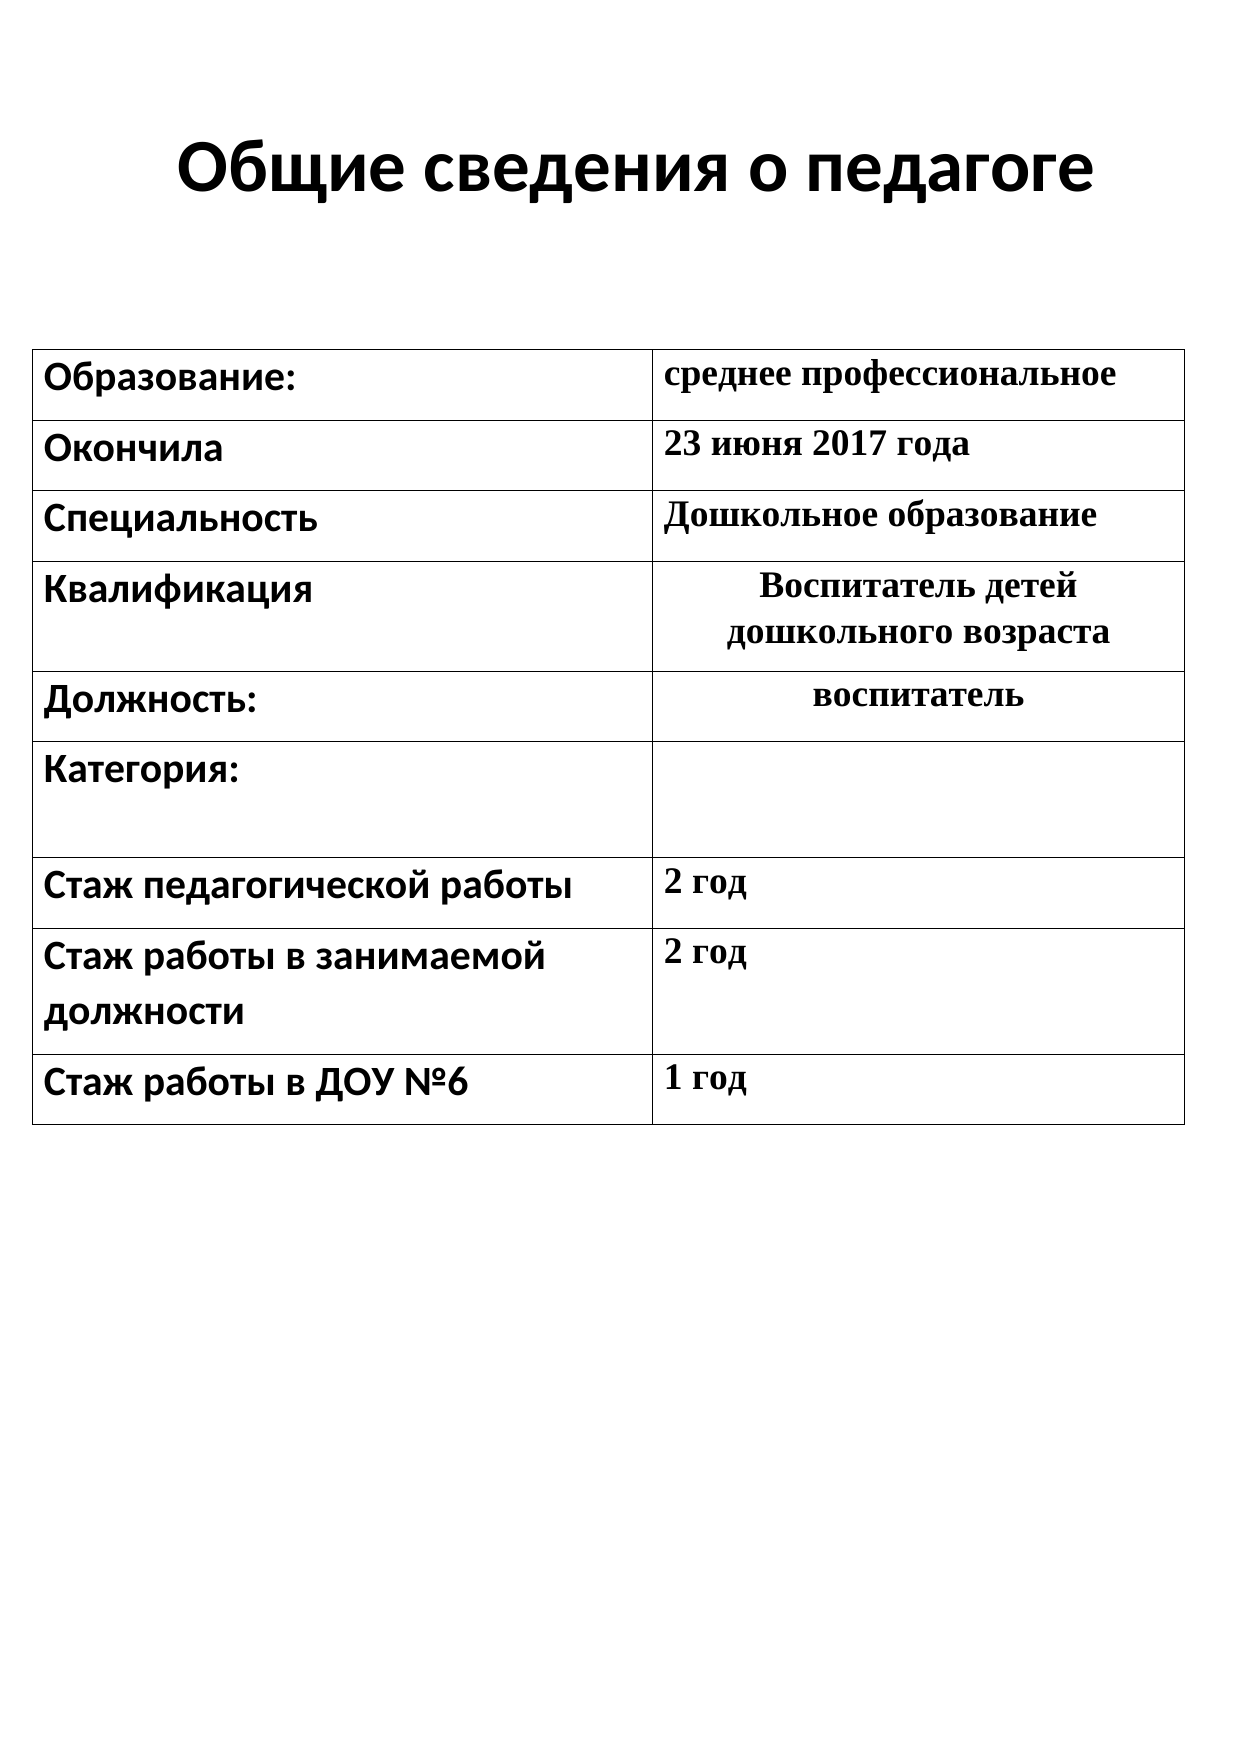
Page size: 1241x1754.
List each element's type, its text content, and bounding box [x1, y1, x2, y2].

table_cell Стаж педагогической работы [33, 858, 652, 928]
table_cell Стаж работы в ДОУ №6 [33, 1055, 652, 1124]
table_cell Должность: [33, 672, 652, 741]
table_cell 23 июня 2017 года [653, 421, 1184, 490]
table_header среднее профессиональное [653, 350, 1184, 420]
text Общие сведения о педагоге [177, 118, 1152, 210]
table_cell Воспитатель детей дошкольного возраста [653, 562, 1184, 671]
table_cell 1 год [653, 1055, 1184, 1124]
table_cell Специальность [33, 491, 652, 561]
table_cell воспитатель [653, 672, 1184, 741]
table_cell 2 год [653, 858, 1184, 928]
table_cell Дошкольное образование [653, 491, 1184, 561]
table_cell Квалификация [33, 562, 652, 671]
table_cell Окончила [33, 421, 652, 490]
table_cell 2 год [653, 929, 1184, 1053]
table_cell Стаж работы в занимаемой должности [33, 929, 652, 1053]
table_header Образование: [33, 350, 652, 420]
table_cell [653, 742, 1184, 857]
table_cell Категория: [33, 742, 652, 857]
